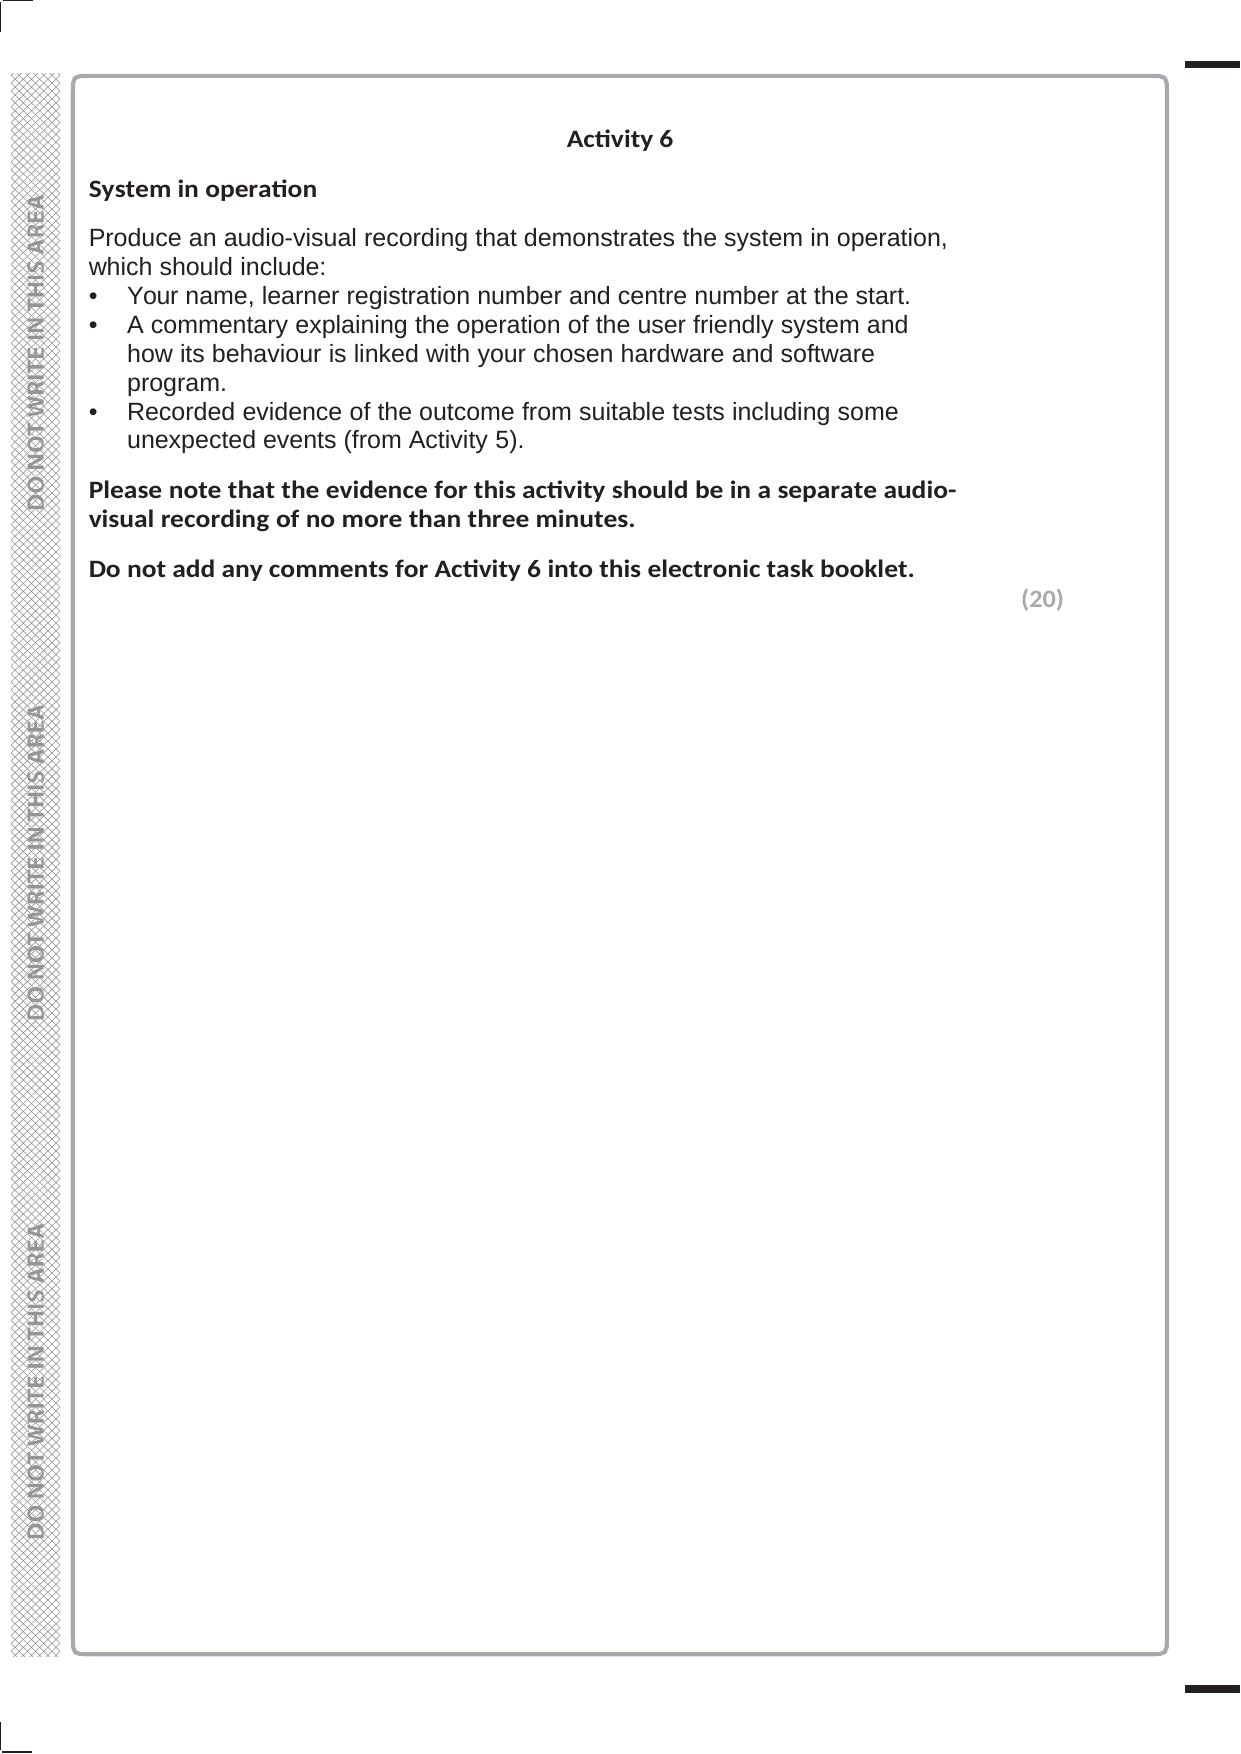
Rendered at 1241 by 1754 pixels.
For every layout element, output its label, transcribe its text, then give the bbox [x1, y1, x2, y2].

text Produce an audio-visual recording that demonstrates the system in operation, which should include: [88, 223, 972, 281]
text Do not add any comments for Activity 6 into this electronic task booklet. [88, 553, 1148, 583]
text System in operation [88, 173, 1148, 203]
picture [11, 73, 60, 1657]
text (20) [77, 583, 1063, 613]
list A commentary explaining the operation of the user friendly system and how its behaviour is linked with your chosen hardware and software program. [88, 310, 955, 396]
list Your name, learner registration number and centre number at the start. [88, 281, 1148, 310]
subtitle Please note that the evidence for this activity should be in a separate audio-visual recording of no more than three minutes. [88, 476, 999, 534]
list Recorded evidence of the outcome from suitable tests including some unexpected events (from Activity 5). [88, 397, 990, 454]
subtitle Activity 6 [565, 123, 675, 153]
